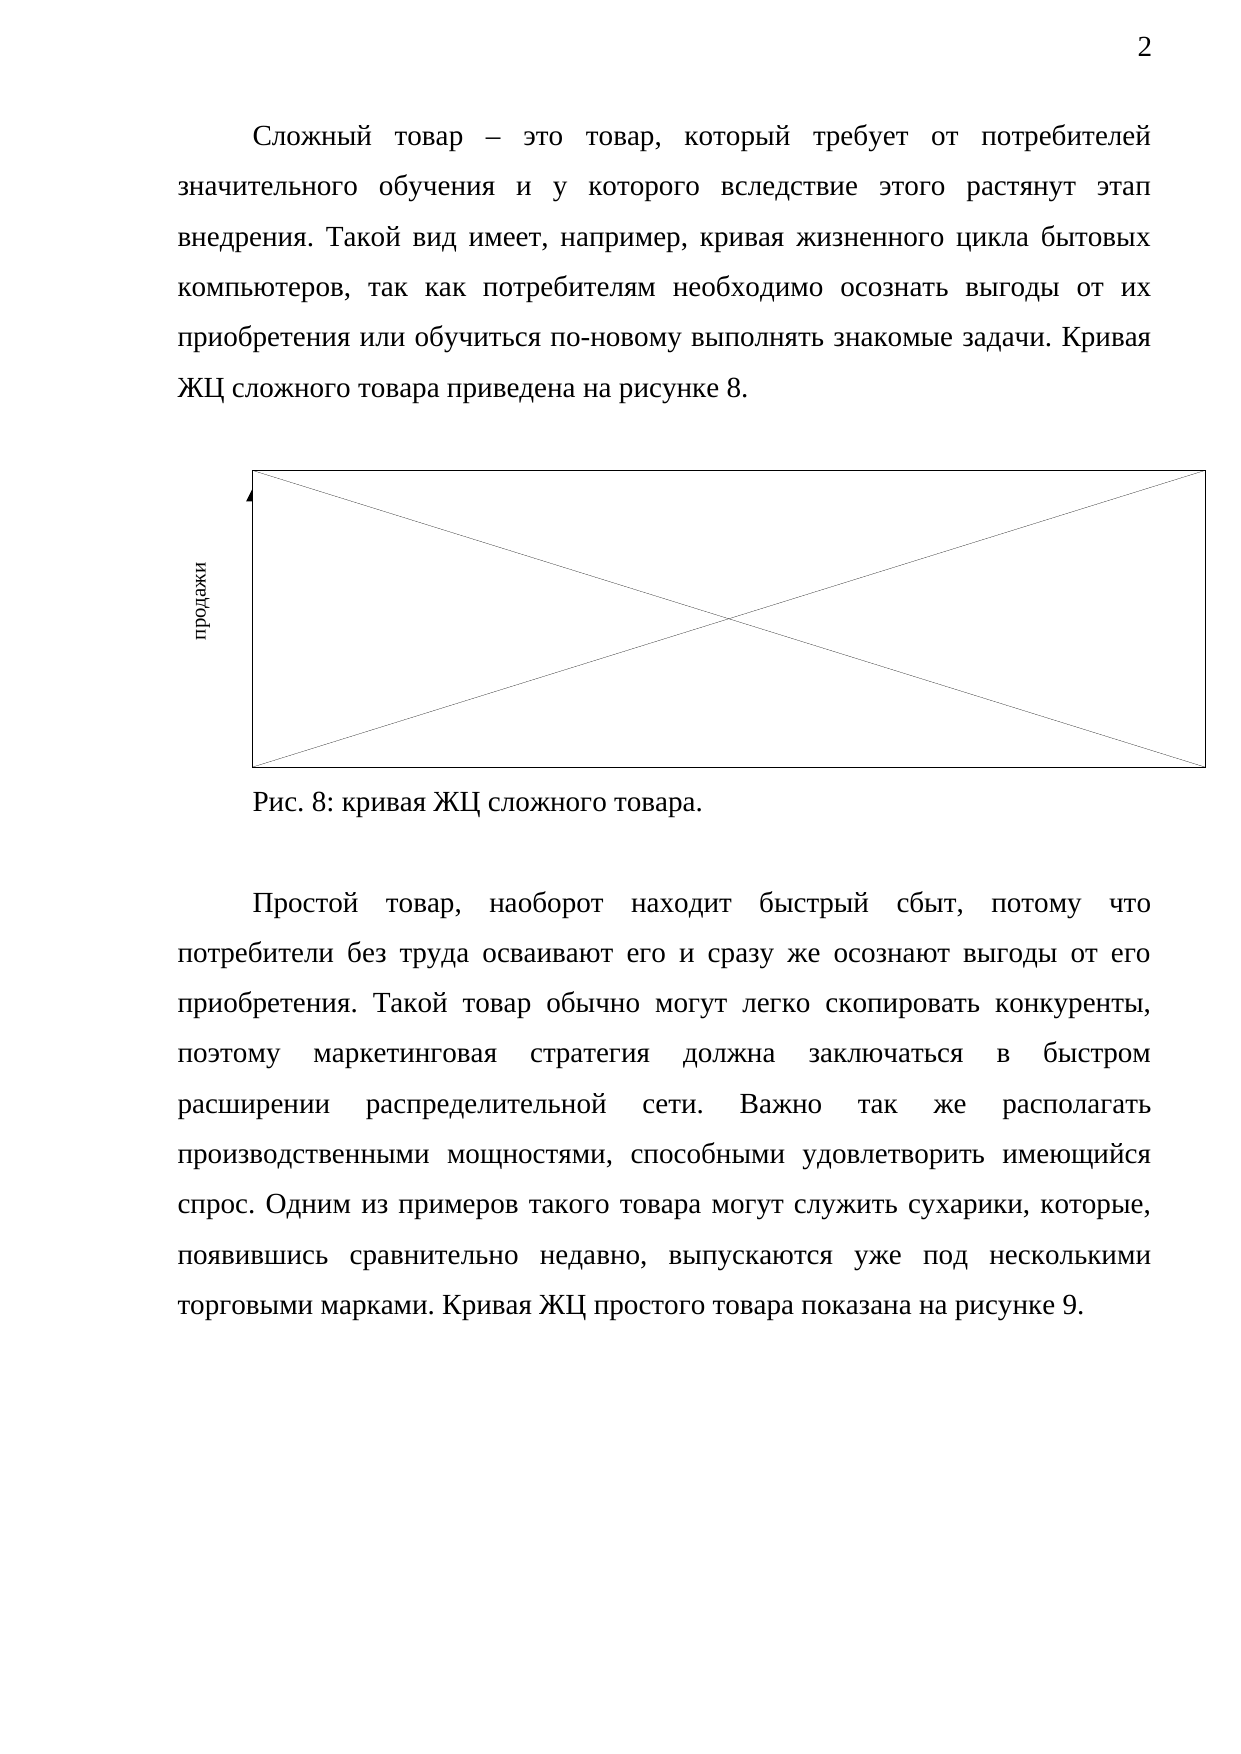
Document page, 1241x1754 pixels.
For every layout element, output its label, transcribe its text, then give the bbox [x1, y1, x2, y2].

text Рис. 8: кривая ЖЦ сложного товара. [177, 784, 1152, 818]
text Сложный товар – это товар, который требует от потребителей значительного обучения и у которого вследствие этого растянут этап внедрения. Такой вид имеет, например, кривая жизненного цикла бытовых компьютеров, так как потребителям необходимо осознать выгоды от их приобретения или обучиться по-новому выполнять знакомые задачи. Кривая ЖЦ сложного товара приведена на рисунке 8. [177, 118, 1152, 403]
text Простой товар, наоборот находит быстрый сбыт, потому что потребители без труда осваивают его и сразу же осознают выгоды от его приобретения. Такой товар обычно могут легко скопировать конкуренты, поэтому маркетинговая стратегия должна заключаться в быстром расширении распределительной сети. Важно так же располагать производственными мощностями, способными удовлетворить имеющийся спрос. Одним из примеров такого товара могут служить сухарики, которые, появившись сравнительно недавно, выпускаются уже под несколькими торговыми марками. Кривая ЖЦ простого товара показана на рисунке 9. [177, 885, 1152, 1321]
